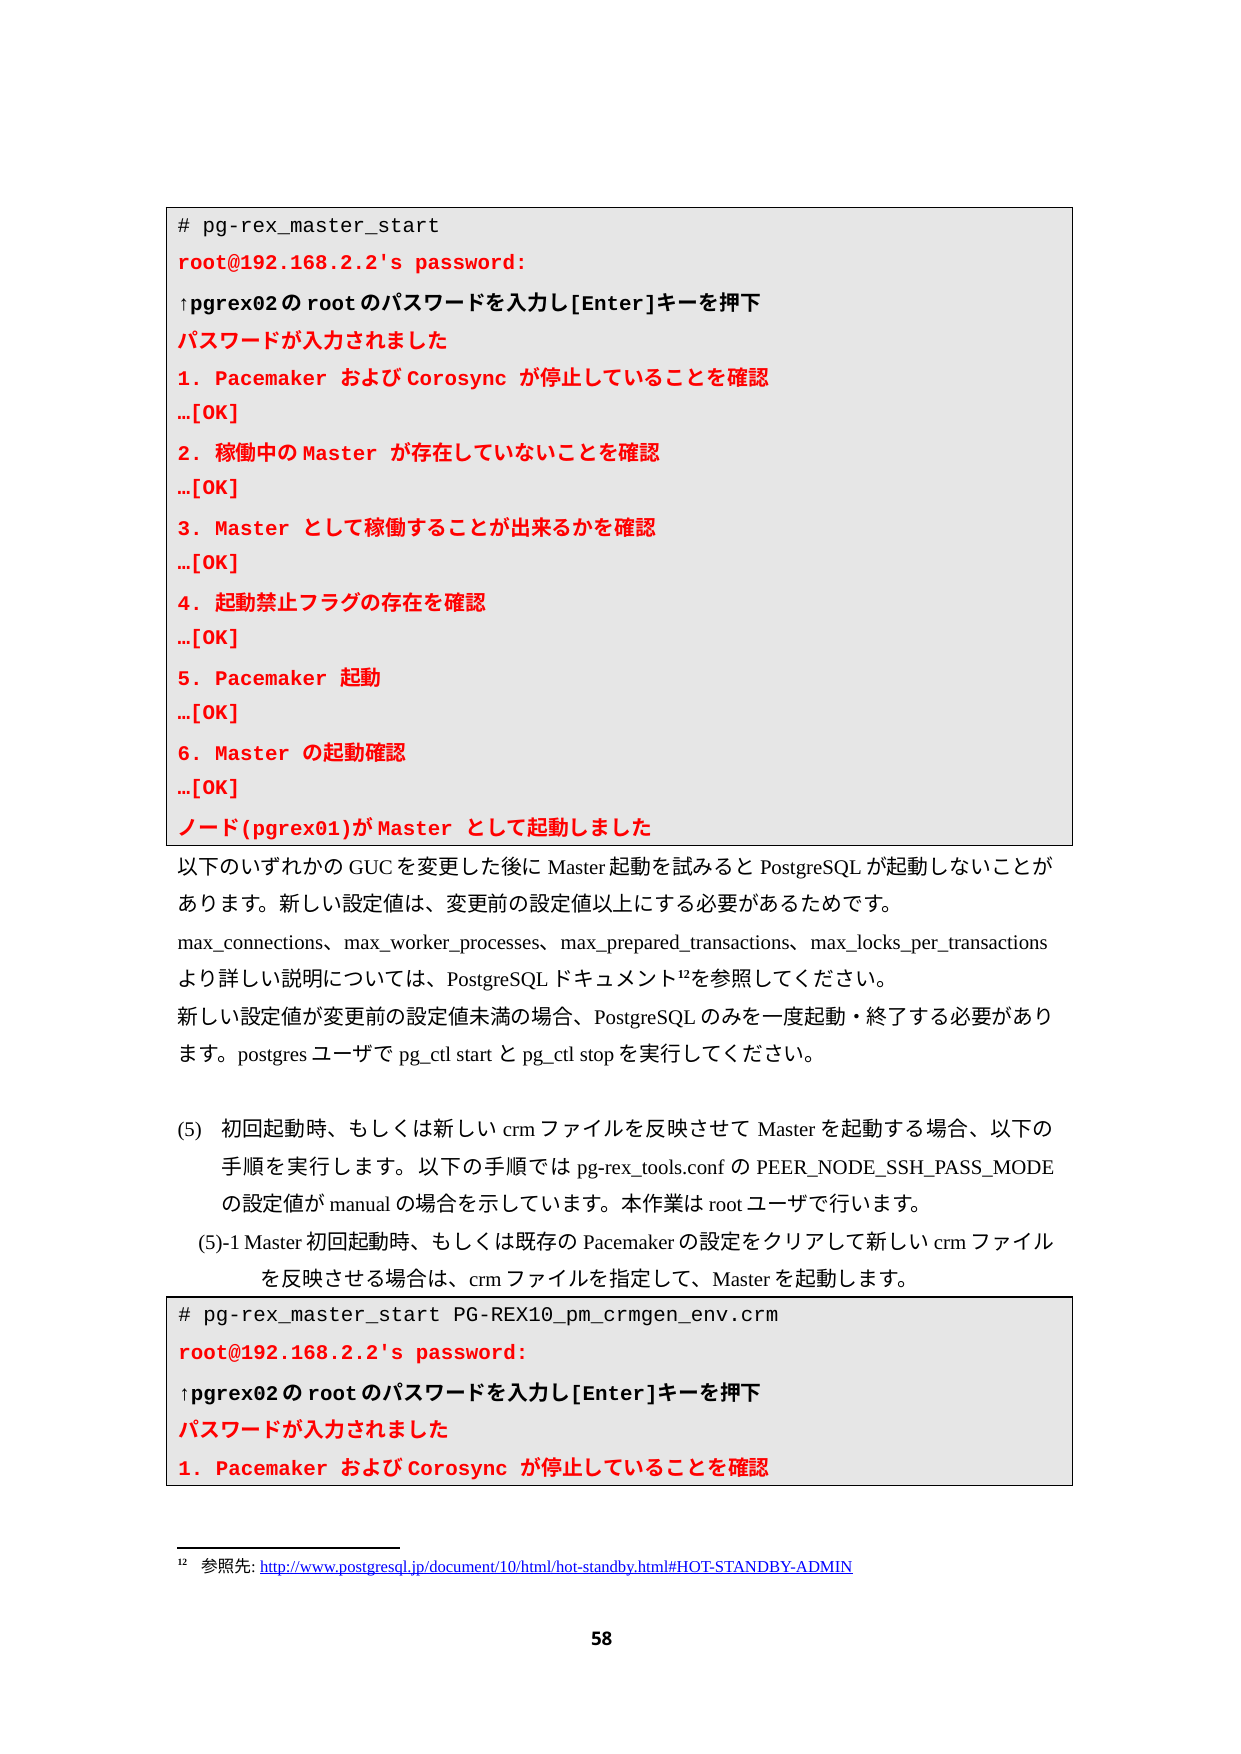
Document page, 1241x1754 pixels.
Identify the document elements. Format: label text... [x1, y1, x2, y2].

table_header # pg-rex_master_start root@192.168.2.2's password: ↑pgrex02のrootのパスワードを入力し[Enter]キーを押下 パスワードが入力されました 1. Pacemaker および Corosync が停止していることを確認 …[OK] 2. 稼働中の Master が存在していないことを確認 …[OK] 3. Master として稼働することが出来るかを確認 …[OK] 4. 起動禁止フラグの存在を確認 …[OK] 5. Pacemaker 起動 …[OK] 6. Master の起動確認 …[OK] ノード(pgrex01)が Master として起動しました [167, 208, 1072, 845]
text 以下のいずれかのGUCを変更した後にMaster起動を試みるとPostgreSQLが起動しないことがあります。新しい設定値は、変更前の設定値以上にする必要があるためです。 [177, 846, 1054, 921]
list 初回起動時、もしくは新しいcrmファイルを反映させてMasterを起動する場合、以下の手順を実行します。以下の手順ではpg-rex_tools.confのPEER_NODE_SSH_PASS_MODEの設定値がmanualの場合を示しています。本作業はrootユーザで行います。 [177, 1109, 1054, 1221]
text 新しい設定値が変更前の設定値未満の場合、PostgreSQLのみを一度起動・終了する必要があります。postgresユーザで pg_ctl start とpg_ctl stopを実行してください。 [177, 996, 1054, 1071]
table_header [167, 1298, 1072, 1485]
list Master初回起動時、もしくは既存のPacemakerの設定をクリアして新しいcrmファイルを反映させる場合は、crmファイルを指定して、Masterを起動します。 [198, 1221, 1054, 1296]
text max_connections、max_worker_processes、max_prepared_transactions、max_locks_per_transactions [177, 921, 1054, 959]
text より詳しい説明については、PostgreSQLドキュメントを参照してください。 [177, 959, 1054, 996]
